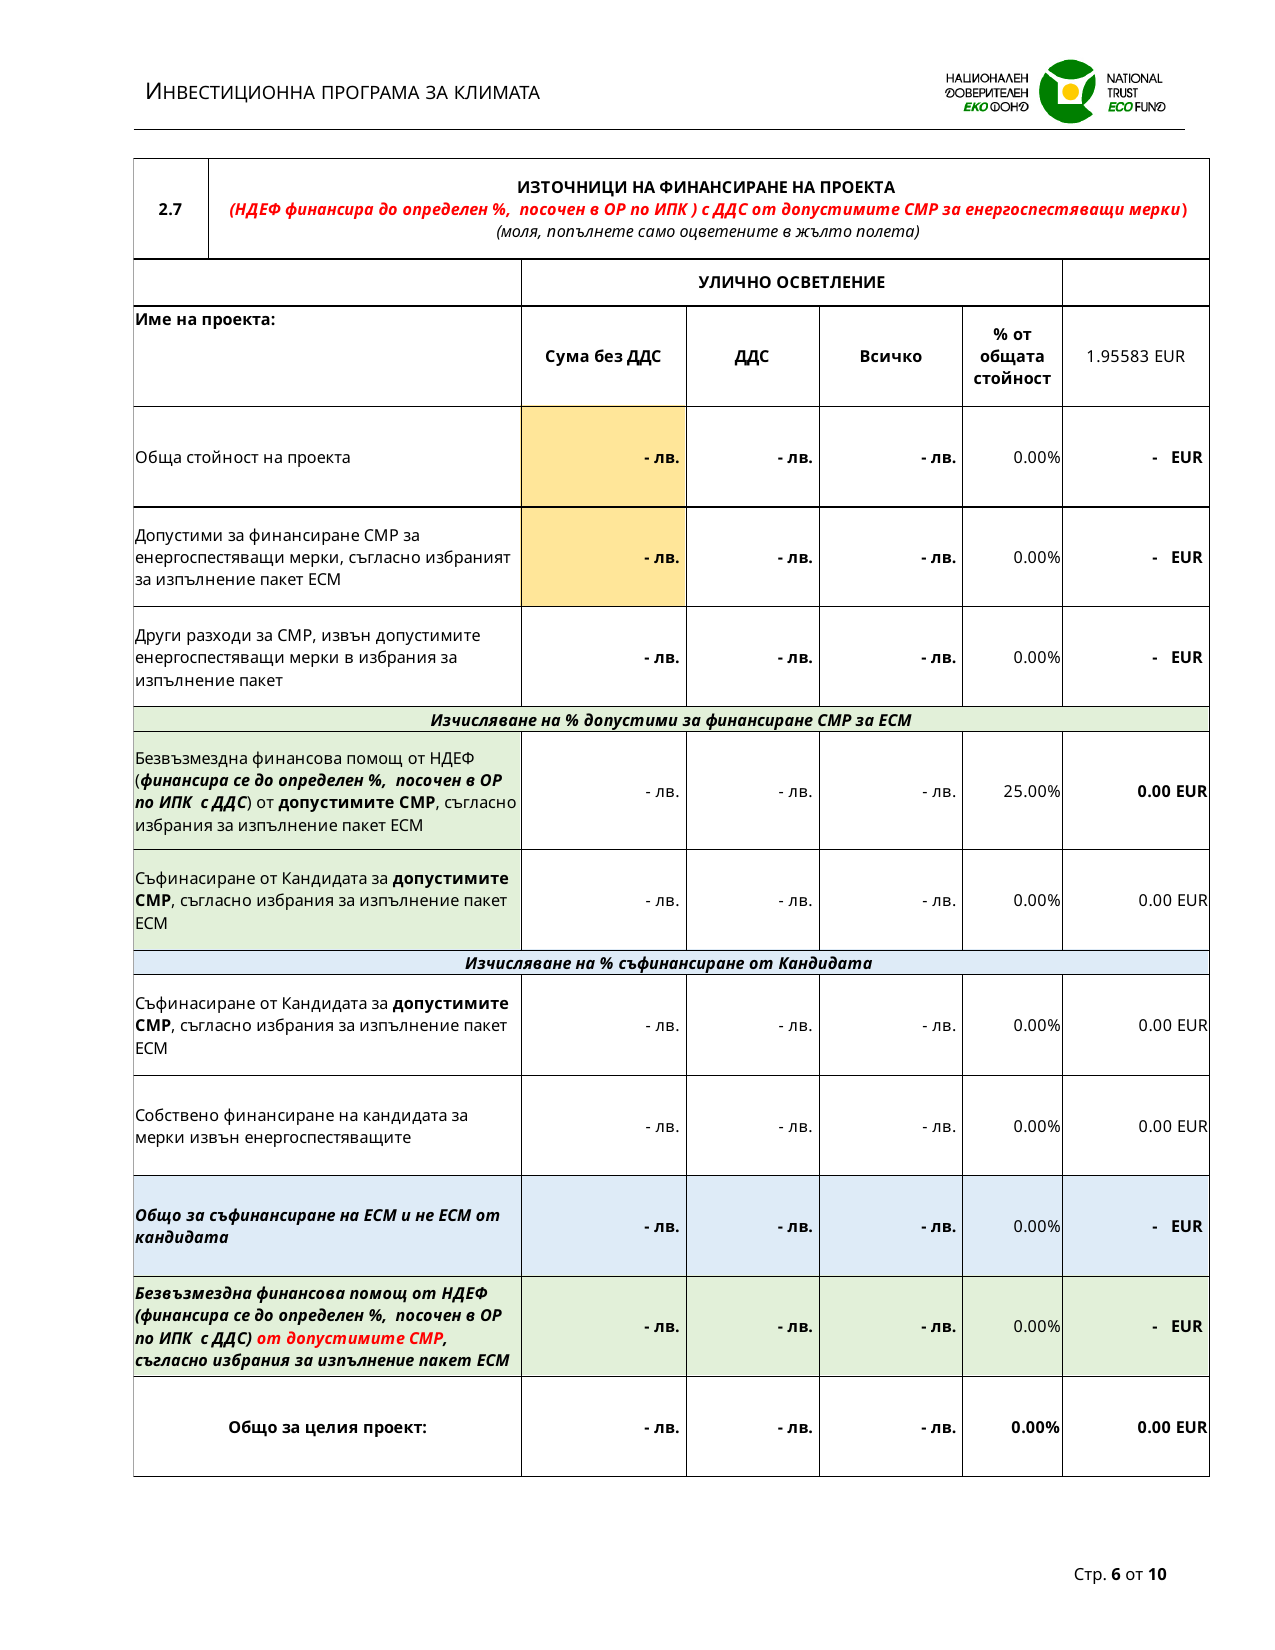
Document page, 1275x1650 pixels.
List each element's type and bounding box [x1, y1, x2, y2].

picture [934, 53, 1175, 129]
